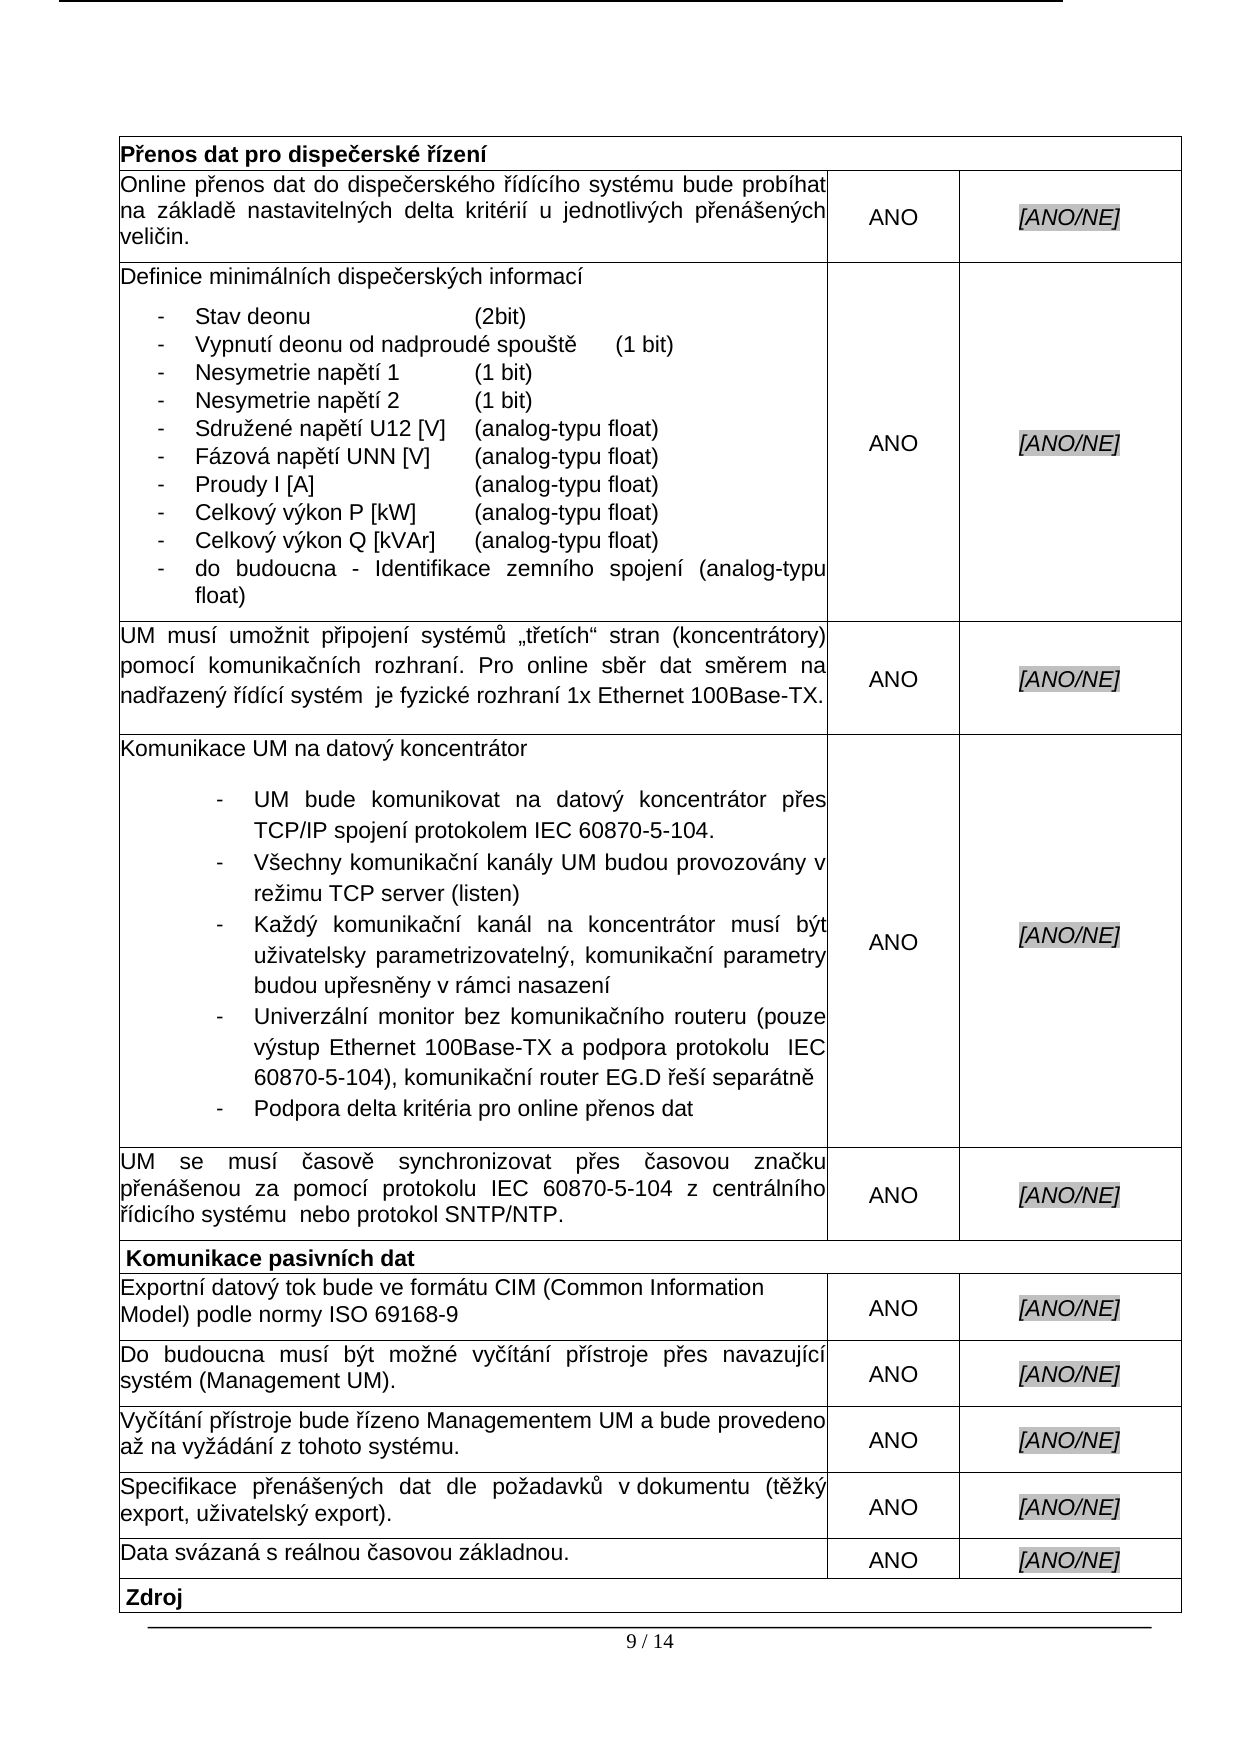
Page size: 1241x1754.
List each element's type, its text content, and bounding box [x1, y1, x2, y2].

table_cell Data svázaná s reálnou časovou základnou. [120, 1539, 827, 1578]
table_cell ANO [828, 1274, 959, 1339]
table_cell Přenos dat pro dispečerské řízení [120, 137, 1181, 169]
table_cell Exportní datový tok bude ve formátu CIM (Common Information Model) podle normy ISO 69168-9 [120, 1274, 827, 1339]
table_cell [ANO/NE] [960, 622, 1181, 733]
table_cell [ANO/NE] [960, 1148, 1181, 1240]
table_cell [ANO/NE] [960, 1407, 1181, 1472]
table_cell [ANO/NE] [960, 1274, 1181, 1339]
table_cell Vyčítání přístroje bude řízeno Managementem UM a bude provedeno až na vyžádání z tohoto systému. [120, 1407, 827, 1472]
table_cell ANO [828, 1407, 959, 1472]
table_cell ANO [828, 1341, 959, 1406]
table_cell [ANO/NE] [960, 171, 1181, 262]
table_cell [ANO/NE] [960, 1473, 1181, 1538]
table_cell [ANO/NE] [960, 1539, 1181, 1578]
table_cell Online přenos dat do dispečerského řídícího systému bude probíhat na základě nastavitelných delta kritérií u jednotlivých přenášených veličin. [120, 171, 827, 262]
table_cell ANO [828, 1539, 959, 1578]
table_cell [ANO/NE] [960, 263, 1181, 621]
table_cell [ANO/NE] [960, 735, 1181, 1147]
table_cell Do budoucna musí být možné vyčítání přístroje přes navazující systém (Management UM). [120, 1341, 827, 1406]
table_cell ANO [828, 735, 959, 1147]
table_cell ANO [828, 1473, 959, 1538]
table_cell Komunikace pasivních dat [120, 1241, 1181, 1273]
table_cell UM musí umožnit připojení systémů „třetích“ stran (koncentrátory) pomocí komunikačních rozhraní. Pro online sběr dat směrem na nadřazený řídící systém je fyzické rozhraní 1x Ethernet 100Base-TX. [120, 622, 827, 733]
table_cell Specifikace přenášených dat dle požadavků v dokumentu (těžký export, uživatelský export). [120, 1473, 827, 1538]
table_cell UM se musí časově synchronizovat přes časovou značku přenášenou za pomocí protokolu IEC 60870-5-104 z centrálního řídicího systému nebo protokol SNTP/NTP. [120, 1148, 827, 1240]
table_cell ANO [828, 1148, 959, 1240]
table_cell Definice minimálních dispečerských informací Stav deonu (2bit) Vypnutí deonu od nadproudé spouště (1 bit) Nesymetrie napětí 1 (1 bit) Nesymetrie napětí 2 (1 bit) Sdružené napětí U12 [V] (analog-typu float) Fázová napětí UNN [V] (analog-typu float) Proudy I [A] (analog-typu float) Celkový výkon P [kW] (analog-typu float) Celkový výkon Q [kVAr] (analog-typu float) do budoucna - Identifikace zemního spojení (analog-typu float) [120, 263, 827, 621]
table_cell ANO [828, 171, 959, 262]
table_cell ANO [828, 622, 959, 733]
table_cell ANO [828, 263, 959, 621]
table_cell Komunikace UM na datový koncentrátor UM bude komunikovat na datový koncentrátor přes TCP/IP spojení protokolem IEC 60870-5-104. Všechny komunikační kanály UM budou provozovány v režimu TCP server (listen) Každý komunikační kanál na koncentrátor musí být uživatelsky parametrizovatelný, komunikační parametry budou upřesněny v rámci nasazení Univerzální monitor bez komunikačního routeru (pouze výstup Ethernet 100Base-TX a podpora protokolu IEC 60870-5-104), komunikační router EG.D řeší separátně Podpora delta kritéria pro online přenos dat [120, 735, 827, 1147]
table_cell Zdroj [120, 1579, 1181, 1612]
table_cell [ANO/NE] [960, 1341, 1181, 1406]
